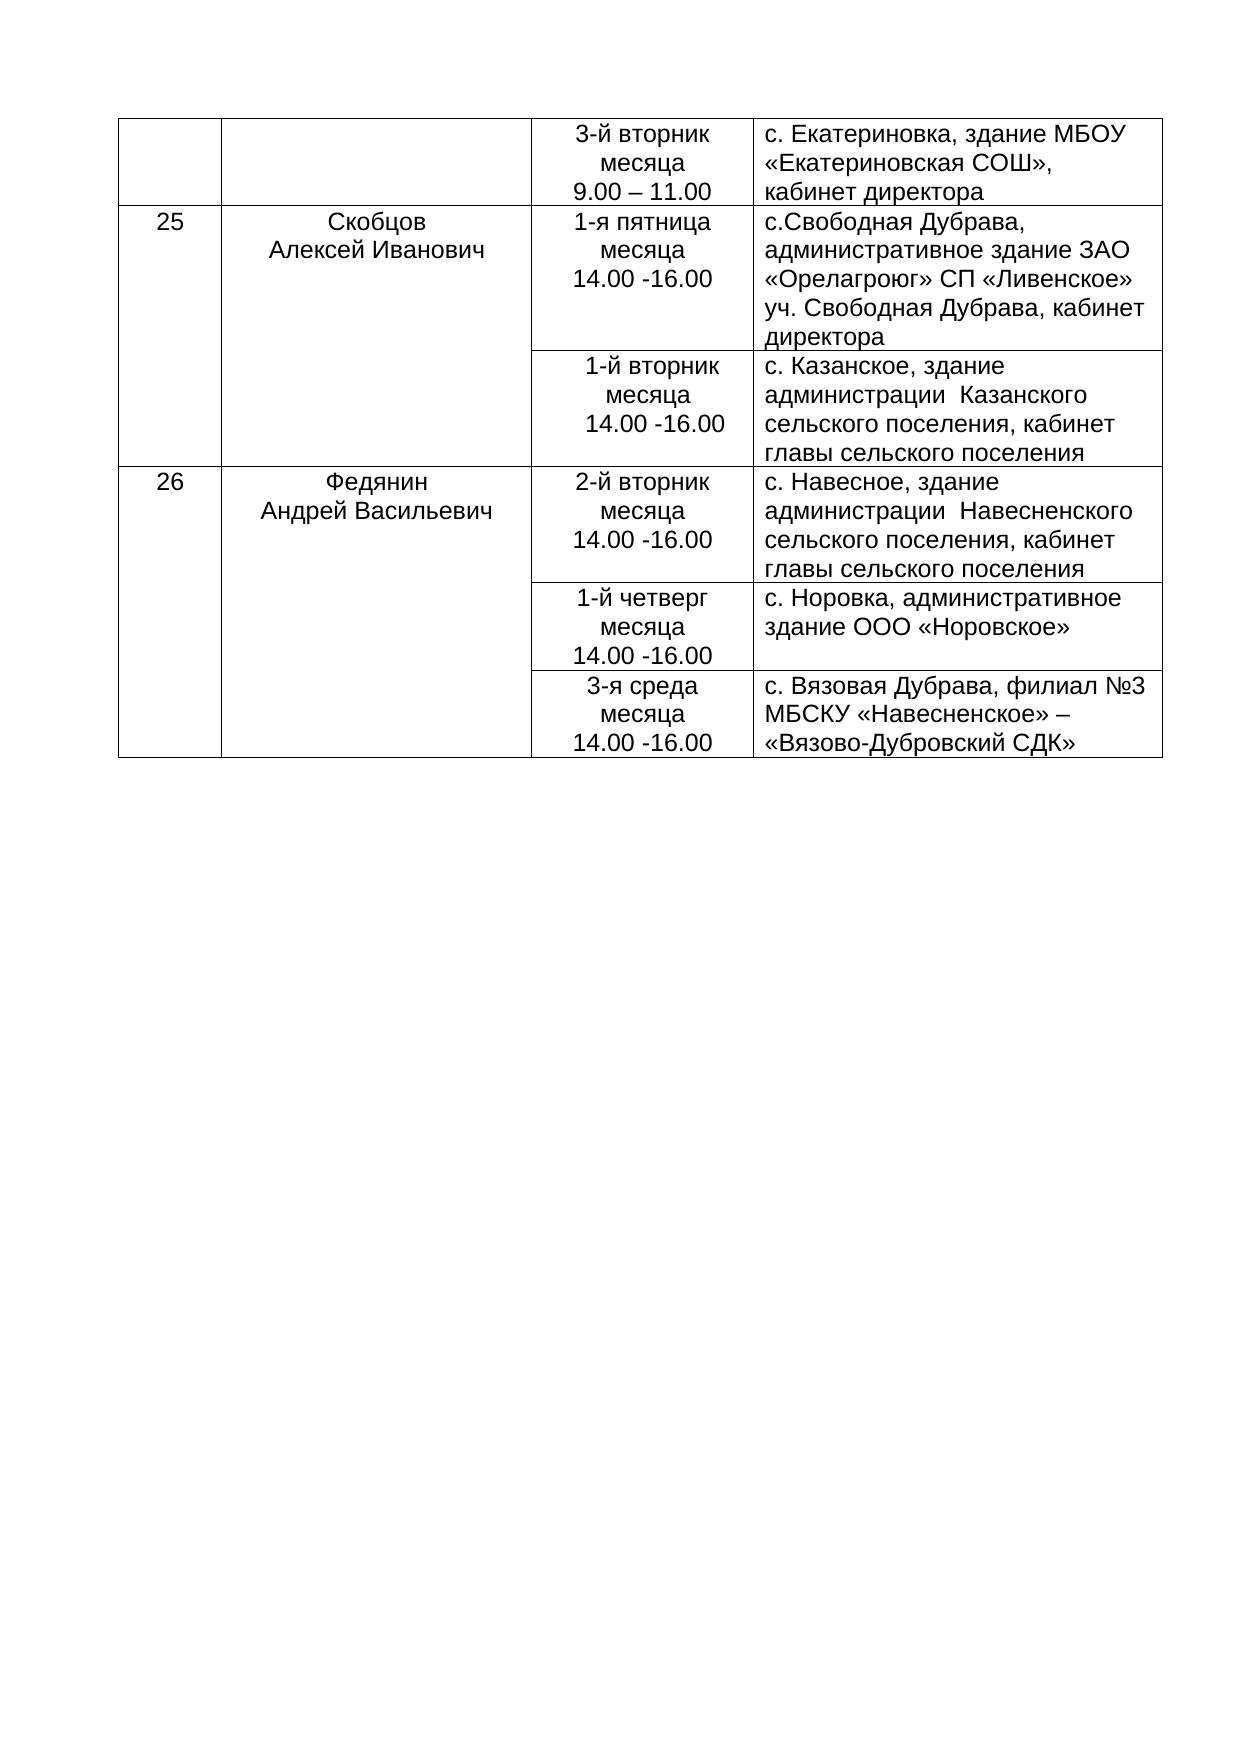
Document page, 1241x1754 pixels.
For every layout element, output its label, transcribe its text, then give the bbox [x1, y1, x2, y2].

table_cell с. Екатериновка, здание МБОУ «Екатериновская СОШ», кабинет директора [754, 119, 1162, 205]
table_cell 24 [119, 119, 221, 205]
table_cell с.Свободная Дубрава, административное здание ЗАО «Орелагроюг» СП «Ливенское» уч. Свободная Дубрава, кабинет директора [754, 206, 1162, 350]
table_cell 1-я пятница месяца 14.00 -16.00 [532, 206, 753, 350]
table_cell 1-й четверг месяца 14.00 -16.00 [532, 583, 753, 669]
table_cell с. Казанское, здание администрации Казанского сельского поселения, кабинет главы сельского поселения [754, 351, 1162, 466]
table_cell с. Вязовая Дубрава, филиал №3 МБСКУ «Навесненское» – «Вязово-Дубровский СДК» [754, 671, 1162, 757]
table_cell 3-я среда месяца 14.00 -16.00 [532, 671, 753, 757]
table_cell с. Норовка, административное здание ООО «Норовское» [754, 583, 1162, 669]
table_cell Скобцов Алексей Иванович [222, 206, 531, 466]
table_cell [222, 119, 531, 205]
table_cell 26 [119, 467, 221, 757]
table_cell 2-й вторник месяца 14.00 -16.00 [532, 467, 753, 582]
table_cell Федянин Андрей Васильевич [222, 467, 531, 757]
table_cell 25 [119, 206, 221, 466]
table_cell 1-й вторник месяца 14.00 -16.00 [532, 351, 753, 466]
table_cell 3-й вторник месяца 9.00 – 11.00 [532, 119, 753, 205]
table_cell с. Навесное, здание администрации Навесненского сельского поселения, кабинет главы сельского поселения [754, 467, 1162, 582]
